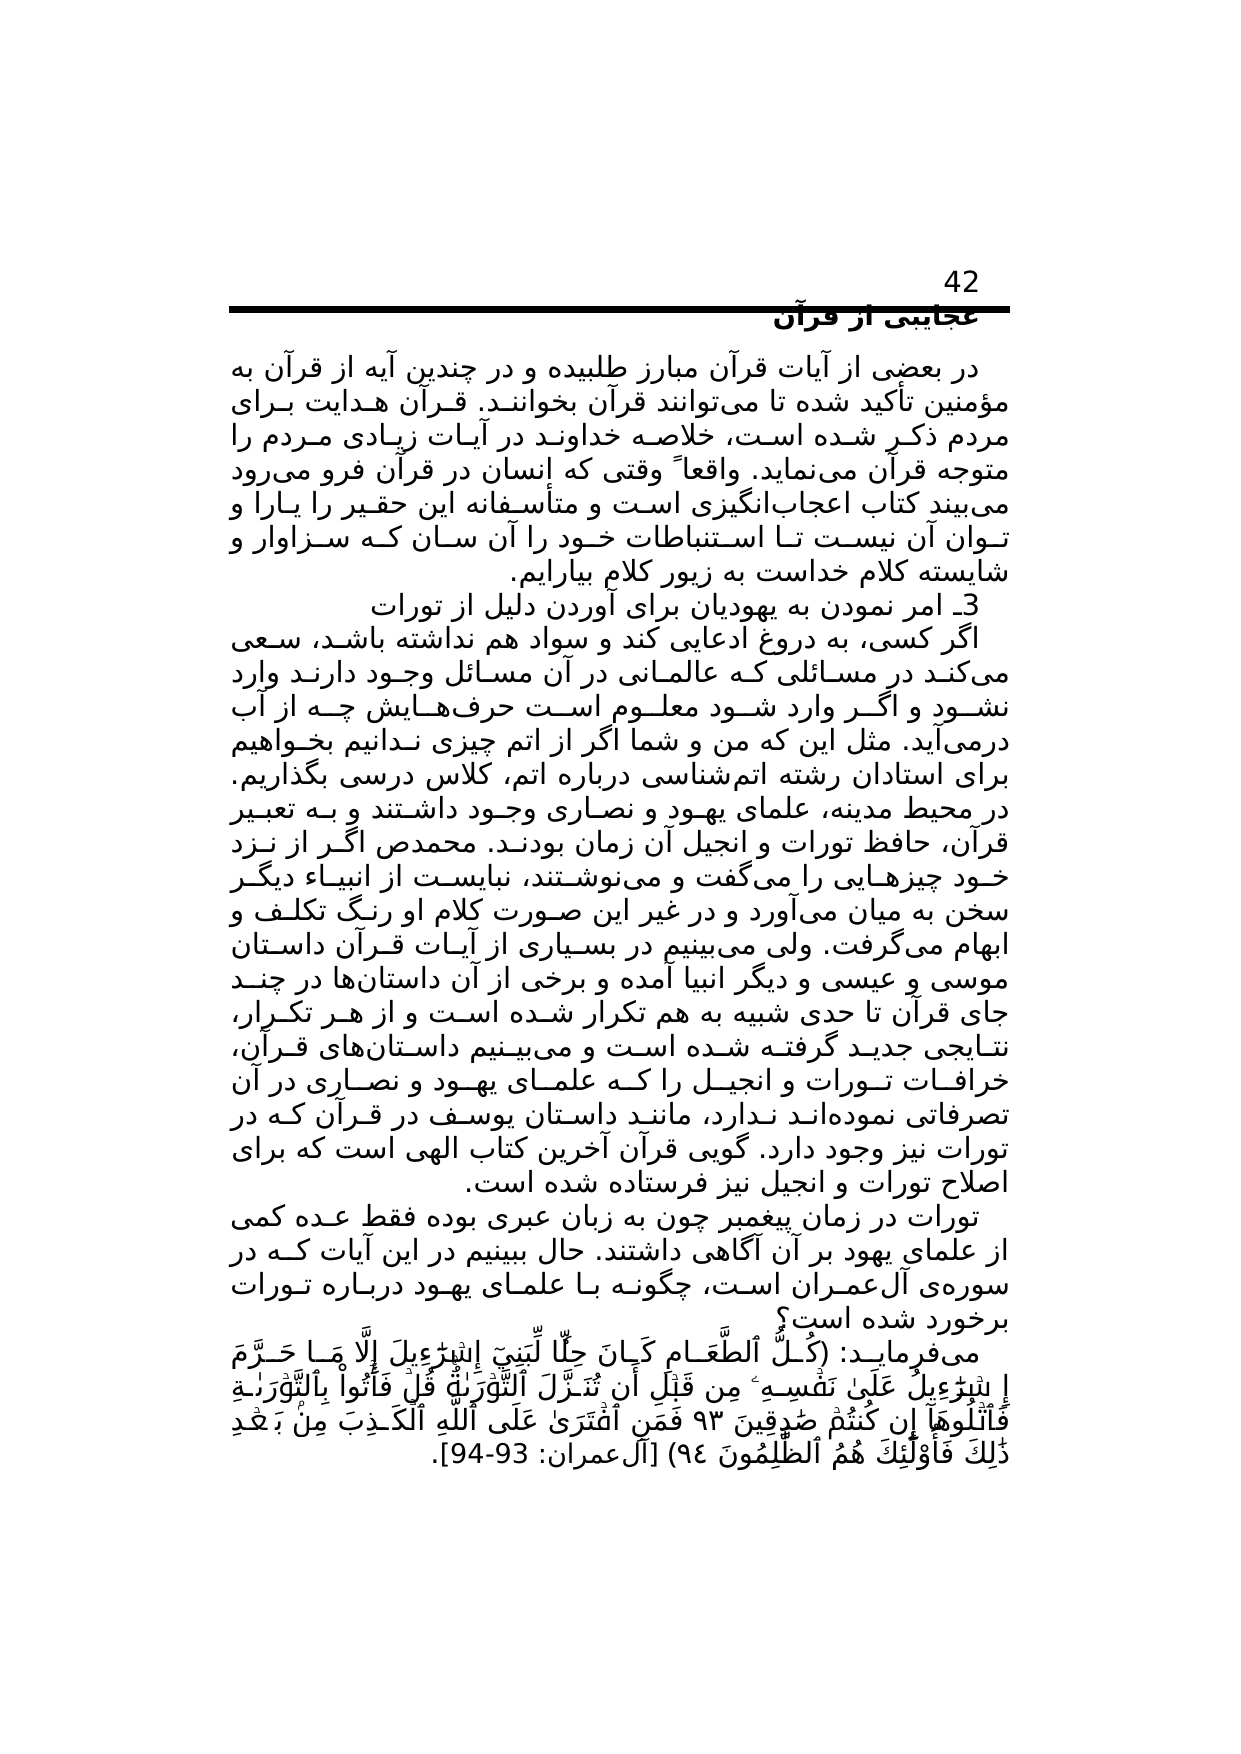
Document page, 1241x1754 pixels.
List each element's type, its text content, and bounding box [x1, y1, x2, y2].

text 3ـ امر نمودن به یهودیان برای آوردن دلیل از تورات [230, 588, 1010, 622]
text در بعضی از آیات قرآن مبارز طلبیده و در چندین آیه از قرآن به مؤمنین تأکید شده تا می‌توانند قرآن بخوانند. قرآن هدایت برای مردم ذکر شده است، خلاصه خداوند در آیات زیادی مردم را متوجه قرآن می‌نماید. واقعا ً وقتی که انسان در قرآن فرو می‌رود می‌بیند کتاب اعجاب‌انگیزی است و متأسفانه این حقیر را یارا و توان آن نیست تا استنباطات خود را آن سان که سزاوار و شایسته کلام خداست به زیور کلام بیارایم. [230, 350, 1010, 588]
text تورات در زمان پیغمبر چون به زبان عبری بوده فقط عده کمی از علمای یهود بر آن آگاهی داشتند. حال ببینیم در این آیات که در سوره‌ی آل‌عمران است، چگونه با علمای یهود درباره تورات برخورد شده است؟ [230, 1199, 1010, 1335]
text می‌فرماید: ﴿كُلُّ ٱلطَّعَامِ كَانَ حِلّٗا لِّبَنِيٓ إِسۡرَٰٓءِيلَ إِلَّا مَا حَرَّمَ إِسۡرَٰٓءِيلُ عَلَىٰ نَفۡسِهِۦ مِن قَبۡلِ أَن تُنَزَّلَ ٱلتَّوۡرَىٰةُۚ قُلۡ فَأۡتُواْ بِٱلتَّوۡرَىٰةِ فَٱتۡلُوهَآ إِن كُنتُمۡ صَٰدِقِينَ ٩٣ فَمَنِ ٱفۡتَرَىٰ عَلَى ٱللَّهِ ٱلۡكَذِبَ مِنۢ بَعۡدِ ذَٰلِكَ فَأُوْلَٰٓئِكَ هُمُ ٱلظَّٰلِمُونَ ٩٤﴾ [آل‌عمران: 93-94]. [230, 1335, 1010, 1471]
text اگر کسی، به دروغ ادعایی کند و سواد هم نداشته باشد، سعی می‌کند در مسائلی که عالمانی در آن مسائل وجود دارند وارد نشود و اگر وارد شود معلوم است حرف‌هایش چه از آب درمی‌آید. مثل این که من و شما اگر از اتم چیزی ندانیم بخواهیم برای استادان رشته اتم‌شناسی درباره اتم، کلاس درسی بگذاریم. در محیط مدینه، علمای یهود و نصاری وجود داشتند و به تعبیر قرآن، حافظ تورات و انجیل آن زمان بودند. محمدص اگر از نزد خود چیزهایی را می‌گفت و می‌نوشتند، نبایست از انبیاء دیگر سخن به میان می‌آورد و در غیر این صورت کلام او رنگ تکلف و ابهام می‌گرفت. ولی می‌بینیم در بسیاری از آیات قرآن داستان موسی و عیسی و دیگر انبیا آمده و برخی از آن داستان‌ها در چند جای قرآن تا حدی شبیه به هم تکرار شده است و از هر تکرار، نتایجی جدید گرفته شده است و می‌بینیم داستان‌های قرآن، خرافات تورات و انجیل را که علمای یهود و نصاری در آن تصرفاتی نموده‌اند ندارد، مانند داستان یوسف در قرآن که در تورات نیز وجود دارد. گویی قرآن آخرین کتاب الهی است که برای اصلاح تورات و انجیل نیز فرستاده شده است. [230, 622, 1010, 1199]
